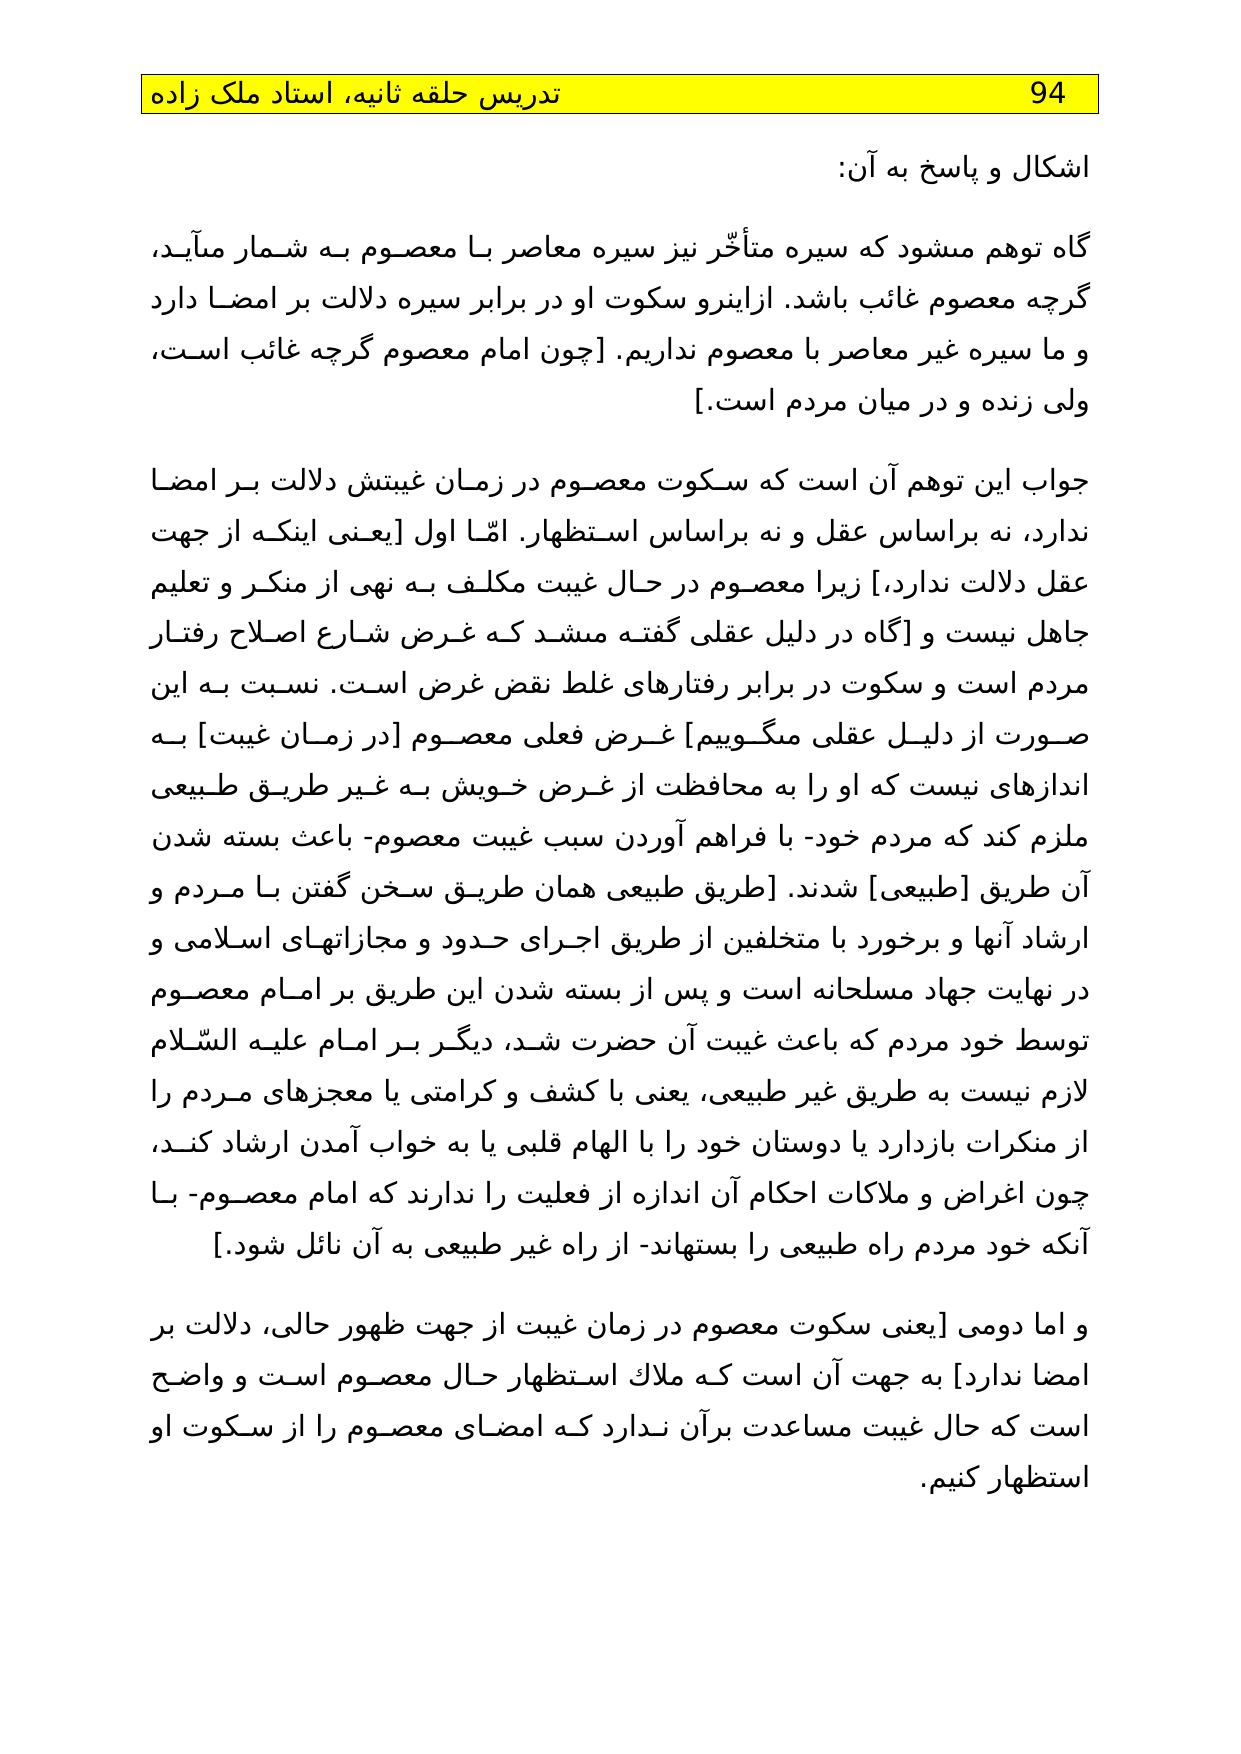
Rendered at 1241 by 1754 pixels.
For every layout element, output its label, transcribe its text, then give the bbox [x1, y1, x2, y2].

text اشکال و پاسخ به آن: [150, 150, 1090, 184]
text گاه توهم مى‏شود كه سيره متأخّر نيز سيره معاصر با معصوم به شمار مى‏آيد، گرچه معصوم غائب باشد. ازاين‏رو سكوت او در برابر سيره دلالت بر امضا دارد و ما سيره غير معاصر با معصوم نداريم. [چون امام معصوم گرچه غائب است، ولى زنده و در ميان مردم است.] [150, 230, 1090, 417]
text جواب اين توهم آن است كه سكوت معصوم در زمان غيبتش دلالت بر امضا ندارد، نه براساس عقل و نه براساس استظهار. امّا اول [يعنى اينكه از جهت عقل دلالت ندارد،] زيرا معصوم در حال غيبت مكلف به نهى از منكر و تعليم جاهل نيست و [گاه در دليل عقلى گفته مى‏شد كه غرض شارع اصلاح رفتار مردم است و سكوت در برابر رفتارهاى غلط نقض غرض است. نسبت به اين صورت از دليل عقلى مى‏گوييم‏] غرض فعلى معصوم [در زمان غيبت‏] به اندازه‏اى نيست كه او را به محافظت از غرض خويش‏ به غير طريق طبيعى ملزم كند كه مردم خود- با فراهم آوردن سبب غيبت معصوم- باعث بسته شدن آن طريق [طبيعى‏] شدند. [طريق طبيعى همان طريق سخن گفتن با مردم و ارشاد آنها و برخورد با متخلفين از طريق اجراى حدود و مجازات‏هاى اسلامى و در نهايت جهاد مسلحانه است و پس از بسته شدن اين طريق بر امام معصوم توسط خود مردم كه باعث غيبت آن حضرت شد، ديگر بر امام عليه السّلام لازم نيست به طريق غير طبيعى، يعنى با كشف و كرامتى يا معجزه‏اى مردم را از منكرات بازدارد يا دوستان خود را با الهام قلبى يا به خواب آمدن ارشاد كند، چون اغراض و ملاكات احكام آن اندازه از فعليت را ندارند كه امام معصوم- با آنكه خود مردم راه طبيعى را بسته‏اند- از راه غير طبيعى به آن نائل شود.] [150, 463, 1090, 1261]
text و اما دومى [يعنى سكوت معصوم در زمان غيبت از جهت ظهور حالى، دلالت بر امضا ندارد] به جهت آن است كه ملاك استظهار حال معصوم است و واضح است كه حال غيبت مساعدت برآن ندارد كه امضاى معصوم را از سكوت او استظهار كنيم. [150, 1307, 1090, 1494]
